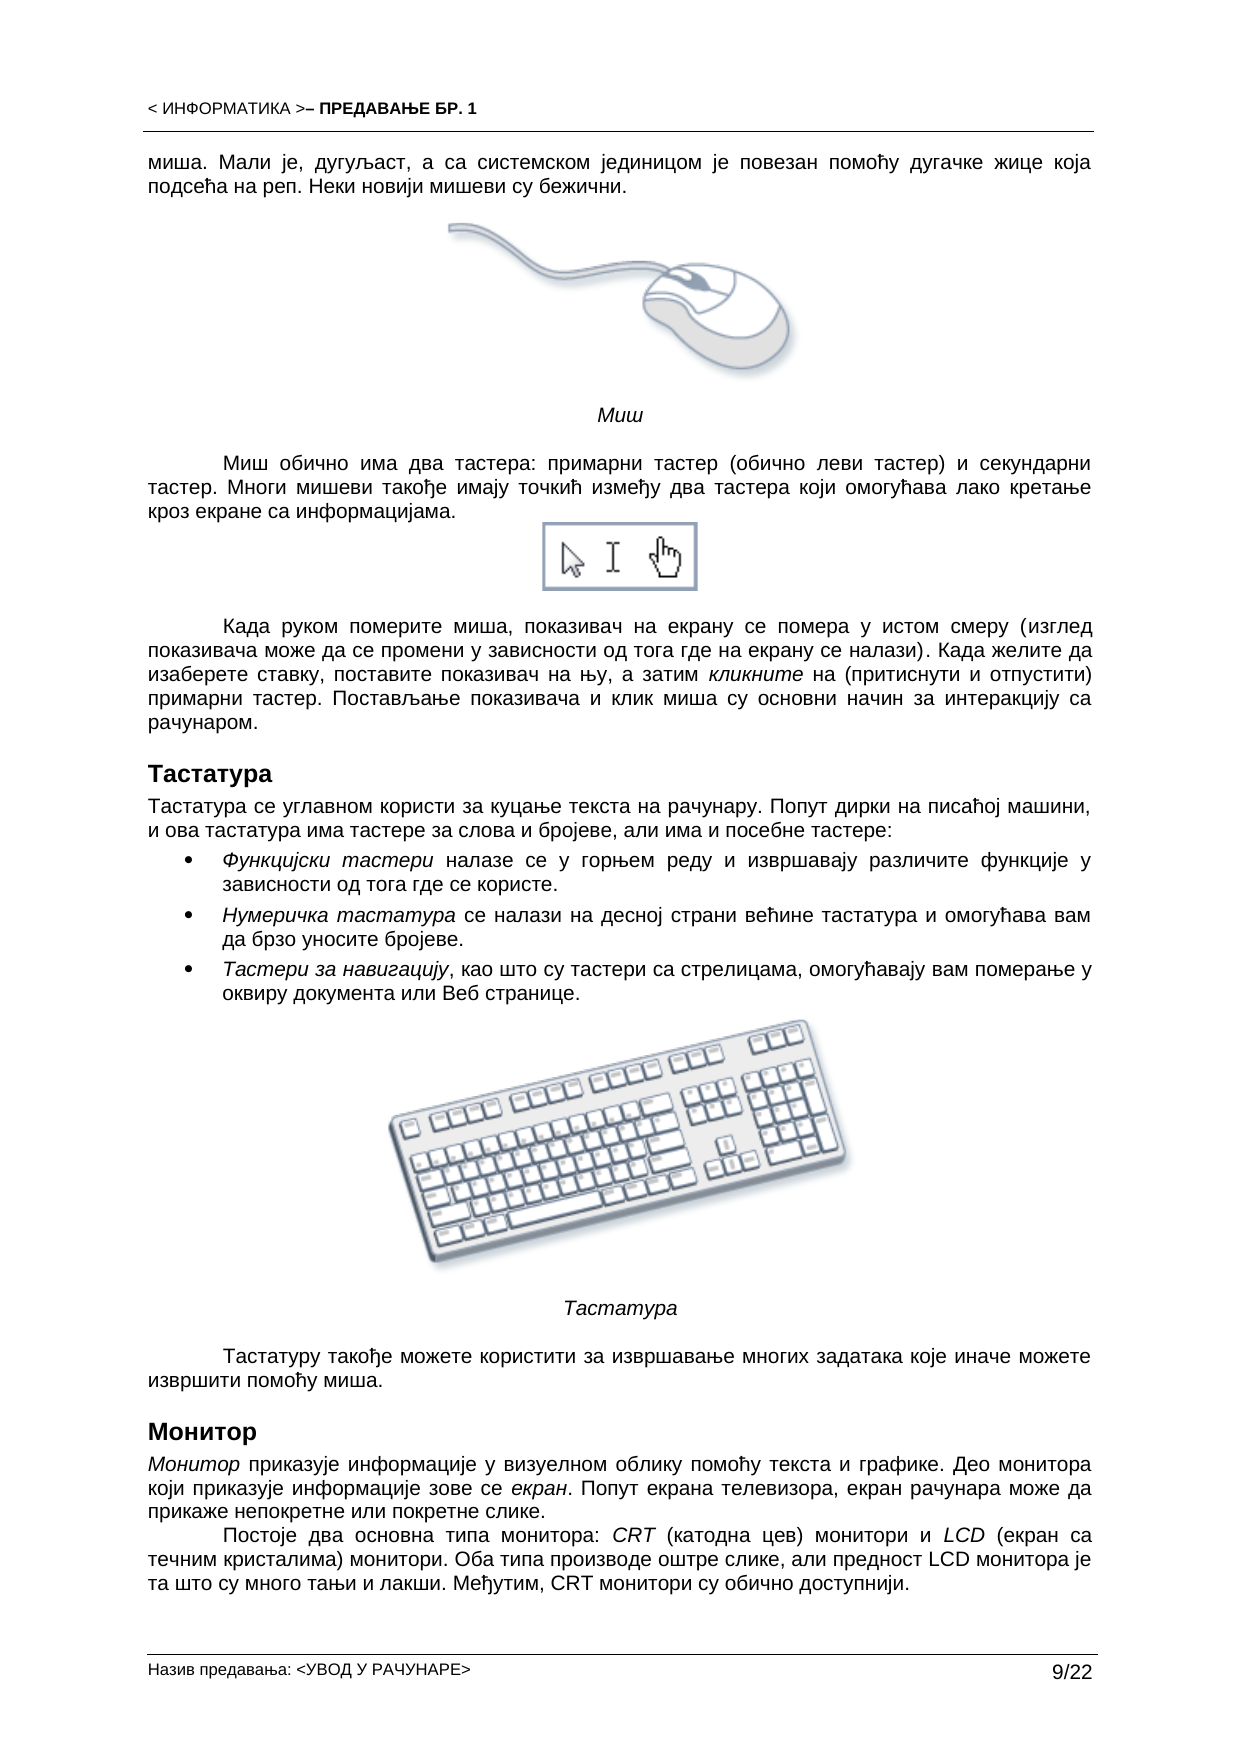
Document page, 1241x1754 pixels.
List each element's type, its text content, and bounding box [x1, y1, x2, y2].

list Тастери за навигацију, као што су тастери са стрелицама, омогућавају вам померање у оквиру документа или Веб странице. [185, 957, 1092, 1005]
text Миш [148, 403, 1092, 427]
picture [365, 1004, 876, 1296]
text Тастатура [148, 1296, 1092, 1319]
text Када руком померите миша, показивач на екрану се помера у истом смеру (изглед показивача може да се промени у зависности од тога где на екрану се налази). Када желите да изаберете ставку, поставите показивач на њу, а затим кликните на (притиснути и отпустити) примарни тастер. Постављање показивача и клик миша су основни начин за интеракцију са рачунаром. [148, 614, 1092, 734]
subtitle Тастатура [148, 759, 1092, 788]
picture [417, 197, 823, 403]
text Тастатура се углавном користи за куцање текста на рачунару. Попут дирки на писаћој машини, и ова тастатура има тастере за слова и бројеве, али има и посебне тастере: [148, 794, 1092, 842]
list Нумеричка тастатура се налази на десној страни већине тастатура и омогућава вам да брзо уносите бројеве. [185, 902, 1092, 951]
list Функцијски тастери налазе се у горњем реду и извршавају различите функције у зависности од тога где се користе. [185, 848, 1092, 896]
subtitle Монитор [148, 1416, 1092, 1445]
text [148, 150, 1092, 198]
text Тастатуру такође можете користити за извршавање многих задатака које иначе можете извршити помоћу миша. [148, 1343, 1092, 1391]
picture [542, 522, 698, 591]
text Монитор приказује информације у визуелном облику помоћу текста и графике. Део монитора који приказује информације зове се екран. Попут екрана телевизора, екран рачунара може да прикаже непокретне или покретне слике. [148, 1451, 1092, 1523]
text Постоје два основна типа монитора: CRT (катодна цев) монитори и LCD (екран са течним кристалима) монитори. Оба типа производе оштре слике, али предност LCD монитора је та што су много тањи и лакши. Међутим, CRT монитори су обично доступнији. [148, 1523, 1092, 1595]
text Миш обично има два тастера: примарни тастер (обично леви тастер) и секундарни тастер. Многи мишеви такође имају точкић између два тастера који омогућава лако кретање кроз екране са информацијама. [148, 451, 1092, 522]
